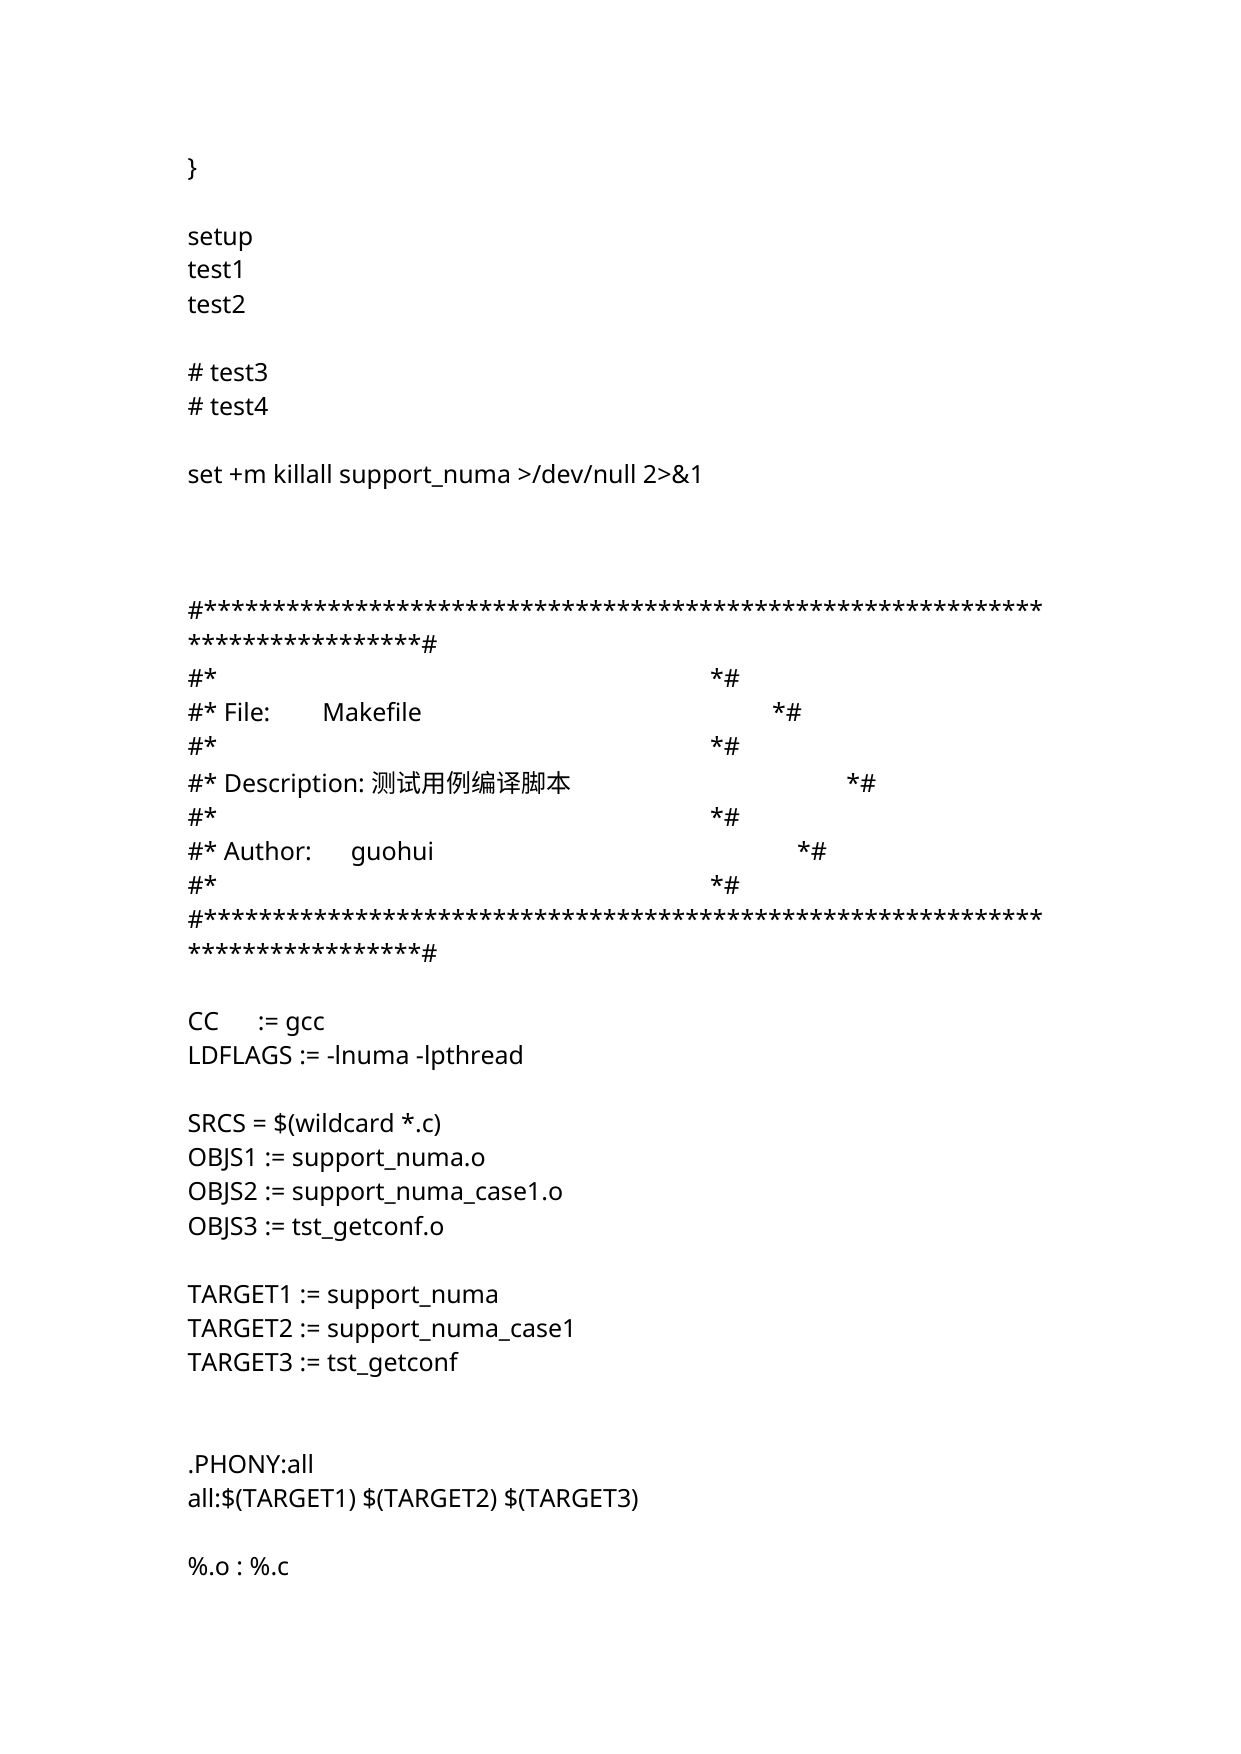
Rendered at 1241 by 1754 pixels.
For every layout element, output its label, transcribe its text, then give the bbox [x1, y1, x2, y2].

text TARGET2 := support_numa_case1 [187, 1310, 1053, 1344]
text #* Author: guohui *# [187, 833, 1053, 867]
text OBJS1 := support_numa.o [187, 1140, 1053, 1174]
text #* File: Makefile *# [187, 695, 1053, 729]
text setup [187, 218, 1053, 252]
text test1 [187, 252, 1053, 286]
text #* Description: 测试用例编译脚本 *# [187, 763, 1053, 799]
text TARGET3 := tst_getconf [187, 1344, 1053, 1378]
text #* *# [187, 799, 1053, 833]
text #******************************************************************************# [187, 593, 1053, 661]
text #* *# [187, 867, 1053, 902]
text test2 [187, 286, 1053, 320]
text all:$(TARGET1) $(TARGET2) $(TARGET3) [187, 1481, 1053, 1515]
text } [187, 150, 1053, 184]
text OBJS2 := support_numa_case1.o [187, 1174, 1053, 1208]
text .PHONY:all [187, 1447, 1053, 1481]
text LDFLAGS := -lnuma -lpthread [187, 1038, 1053, 1072]
text # test4 [187, 388, 1053, 422]
text TARGET1 := support_numa [187, 1276, 1053, 1310]
text set +m killall support_numa >/dev/null 2>&1 [187, 457, 1053, 491]
text CC := gcc [187, 1004, 1053, 1038]
text %.o : %.c [187, 1549, 1053, 1583]
text #******************************************************************************# [187, 902, 1053, 970]
text #* *# [187, 661, 1053, 695]
text OBJS3 := tst_getconf.o [187, 1208, 1053, 1242]
text # test3 [187, 354, 1053, 388]
text #* *# [187, 729, 1053, 763]
text SRCS = $(wildcard *.c) [187, 1106, 1053, 1140]
